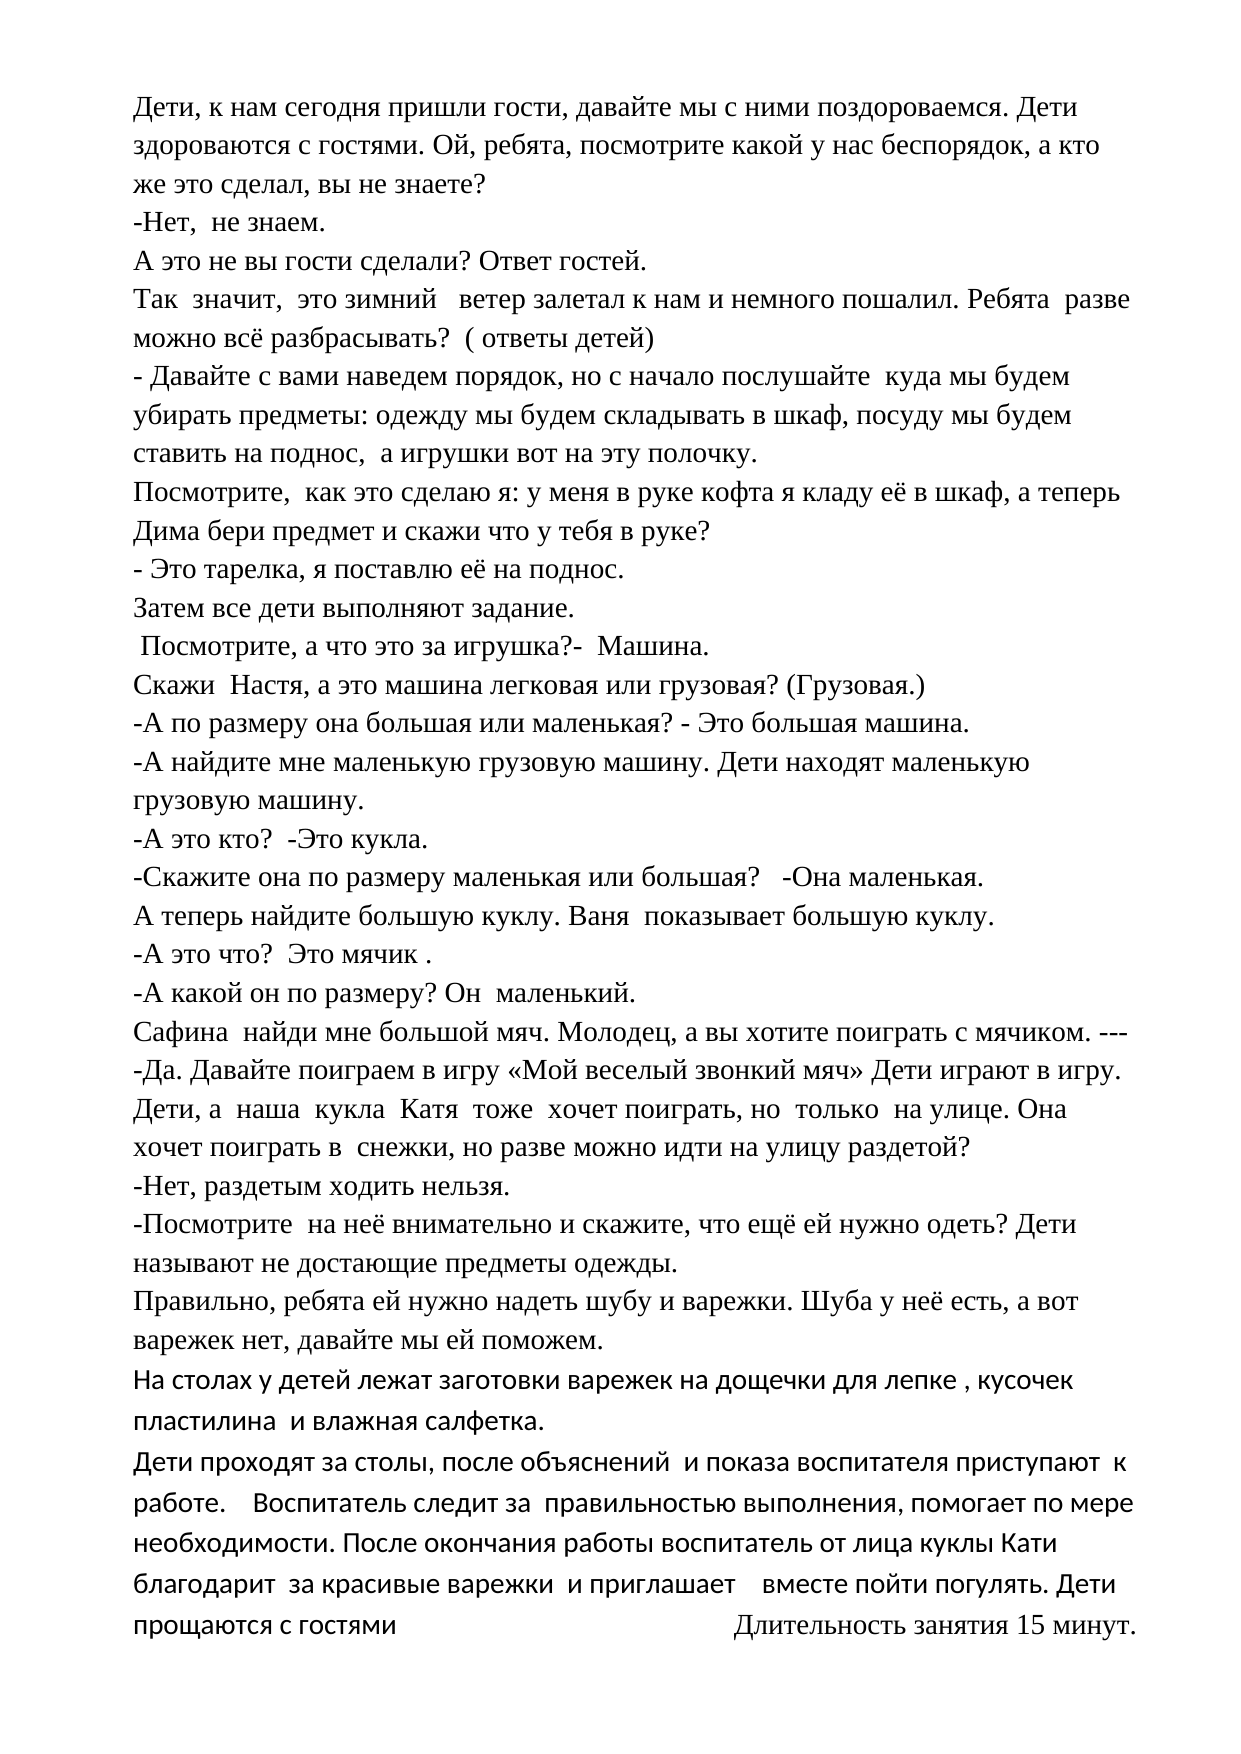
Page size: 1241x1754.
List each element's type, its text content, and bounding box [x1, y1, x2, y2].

text Посмотрите, как это сделаю я: у меня в руке кофта я кладу её в шкаф, а теперь Дима бери предмет и скажи что у тебя в руке? [133, 474, 1133, 546]
text - Это тарелка, я поставлю её на поднос. [133, 551, 1137, 585]
text Так значит, это зимний ветер залетал к нам и немного пошалил. Ребята разве можно всё разбрасывать? ( ответы детей) [133, 281, 1137, 353]
text - Давайте с вами наведем порядок, но с начало послушайте куда мы будем убирать предметы: одежду мы будем складывать в шкаф, посуду мы будем ставить на поднос, а игрушки вот на эту полочку. [133, 358, 1133, 469]
text Дети, к нам сегодня пришли гости, давайте мы с ними поздороваемся. Дети здороваются с гостями. Ой, ребята, посмотрите какой у нас беспорядок, а кто же это сделал, вы не знаете? [133, 89, 1137, 199]
text Скажи Настя, а это машина легковая или грузовая? (Грузовая.) [133, 667, 1137, 700]
text Затем все дети выполняют задание. [133, 590, 1137, 623]
text -А это что? Это мячик . -А какой он по размеру? Он маленький. Сафина найди мне большой мяч. Молодец, а вы хотите поиграть с мячиком. --- -Да. Давайте поиграем в игру «Мой веселый звонкий мяч» Дети играют в игру. Дети, а наша кукла Катя тоже хочет поиграть, но только на улице. Она хочет поиграть в снежки, но разве можно идти на улицу раздетой? -Нет, раздетым ходить нельзя. -Посмотрите на неё внимательно и скажите, что ещё ей нужно одеть? Дети называют не достающие предметы одежды. [133, 937, 1137, 1278]
text -Нет, не знаем. [133, 204, 1137, 238]
text А это не вы гости сделали? Ответ гостей. [133, 243, 1137, 276]
text Правильно, ребята ей нужно надеть шубу и варежки. Шуба у неё есть, а вот варежек нет, давайте мы ей поможем. На столах у детей лежат заготовки варежек на дощечки для лепке , кусочек пластилина и влажная салфетка. Дети проходят за столы, после объяснений и показа воспитателя приступают к работе. Воспитатель следит за правильностью выполнения, помогает по мере необходимости. После окончания работы воспитатель от лица куклы Кати благодарит за красивые варежки и приглашает вместе пойти погулять. Дети прощаются с гостями Длительность занятия 15 минут. [133, 1283, 1137, 1642]
text -А по размеру она большая или маленькая? - Это большая машина. -А найдите мне маленькую грузовую машину. Дети находят маленькую грузовую машину. -А это кто? -Это кукла. -Скажите она по размеру маленькая или большая? -Она маленькая. А теперь найдите большую куклу. Ваня показывает большую куклу. [133, 705, 1137, 932]
text Посмотрите, а что это за игрушка?- Машина. [133, 628, 1137, 662]
